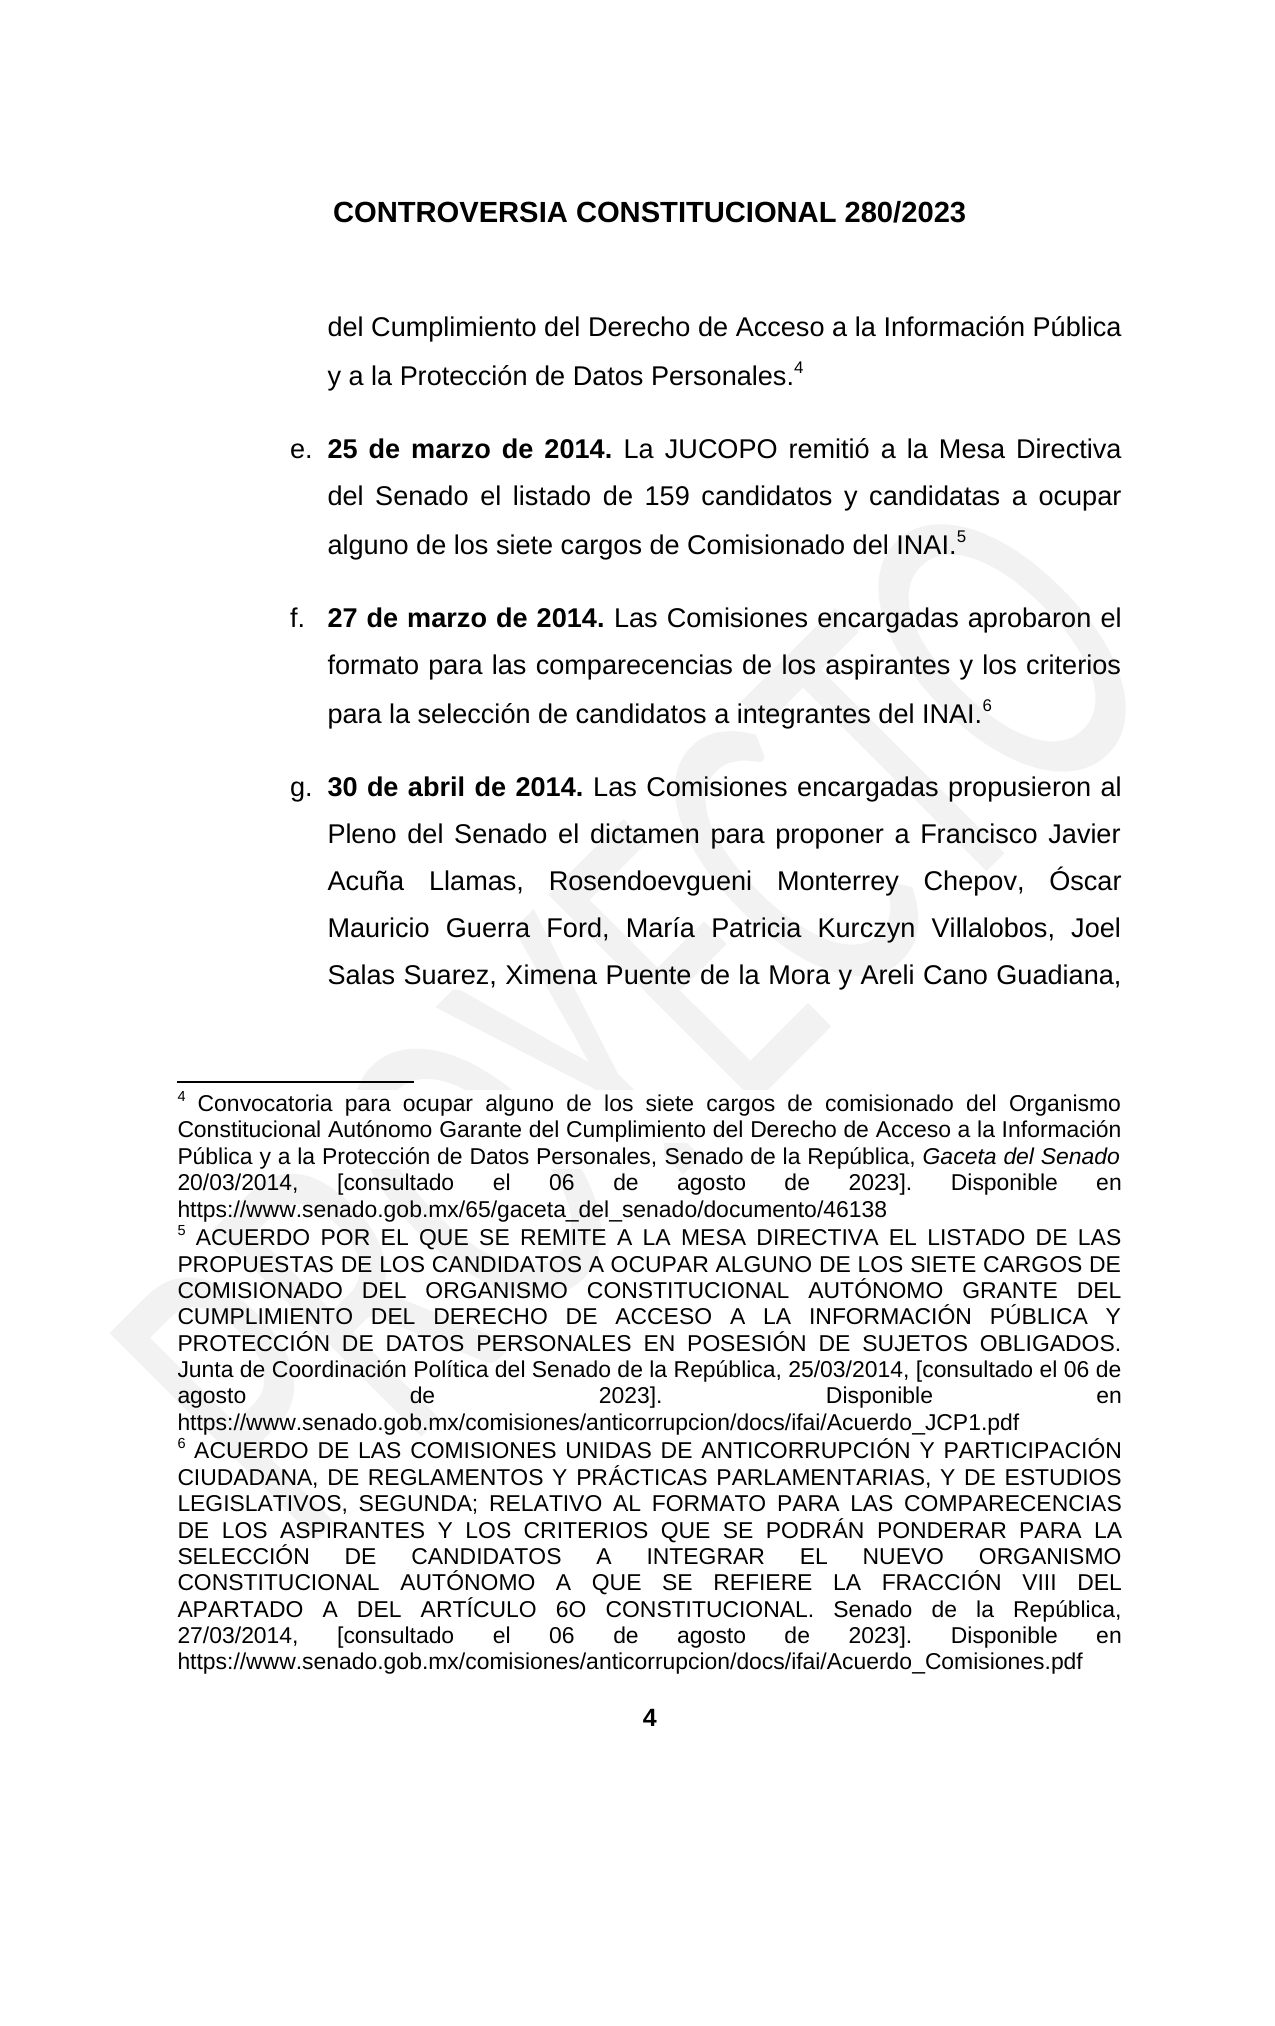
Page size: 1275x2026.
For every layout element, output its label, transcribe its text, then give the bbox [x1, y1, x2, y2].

list 27 de marzo de 2014. Las Comisiones encargadas aprobaron el formato para las comparecencias de los aspirantes y los criterios para la selección de candidatos a integrantes del INAI. [290, 602, 1122, 729]
list 20 de marzo de 2014. Se publicó en la Gaceta del Senado de la República la Convocatoria para ocupar alguno de los siete cargos de comisionado del Organismo Constitucional Autónomo Garante del Cumplimiento del Derecho de Acceso a la Información Pública y a la Protección de Datos Personales. [290, 311, 1122, 391]
list 30 de abril de 2014. Las Comisiones encargadas propusieron al Pleno del Senado el dictamen para proponer a Francisco Javier Acuña Llamas, Rosendoevgueni Monterrey Chepov, Óscar Mauricio Guerra Ford, María Patricia Kurczyn Villalobos, Joel Salas Suarez, Ximena Puente de la Mora y Areli Cano Guadiana, para ocupar los cargos de comisionadas y comisionados del INAI. [290, 771, 1122, 990]
list 25 de marzo de 2014. La JUCOPO remitió a la Mesa Directiva del Senado el listado de 159 candidatos y candidatas a ocupar alguno de los siete cargos de Comisionado del INAI. [290, 433, 1122, 560]
